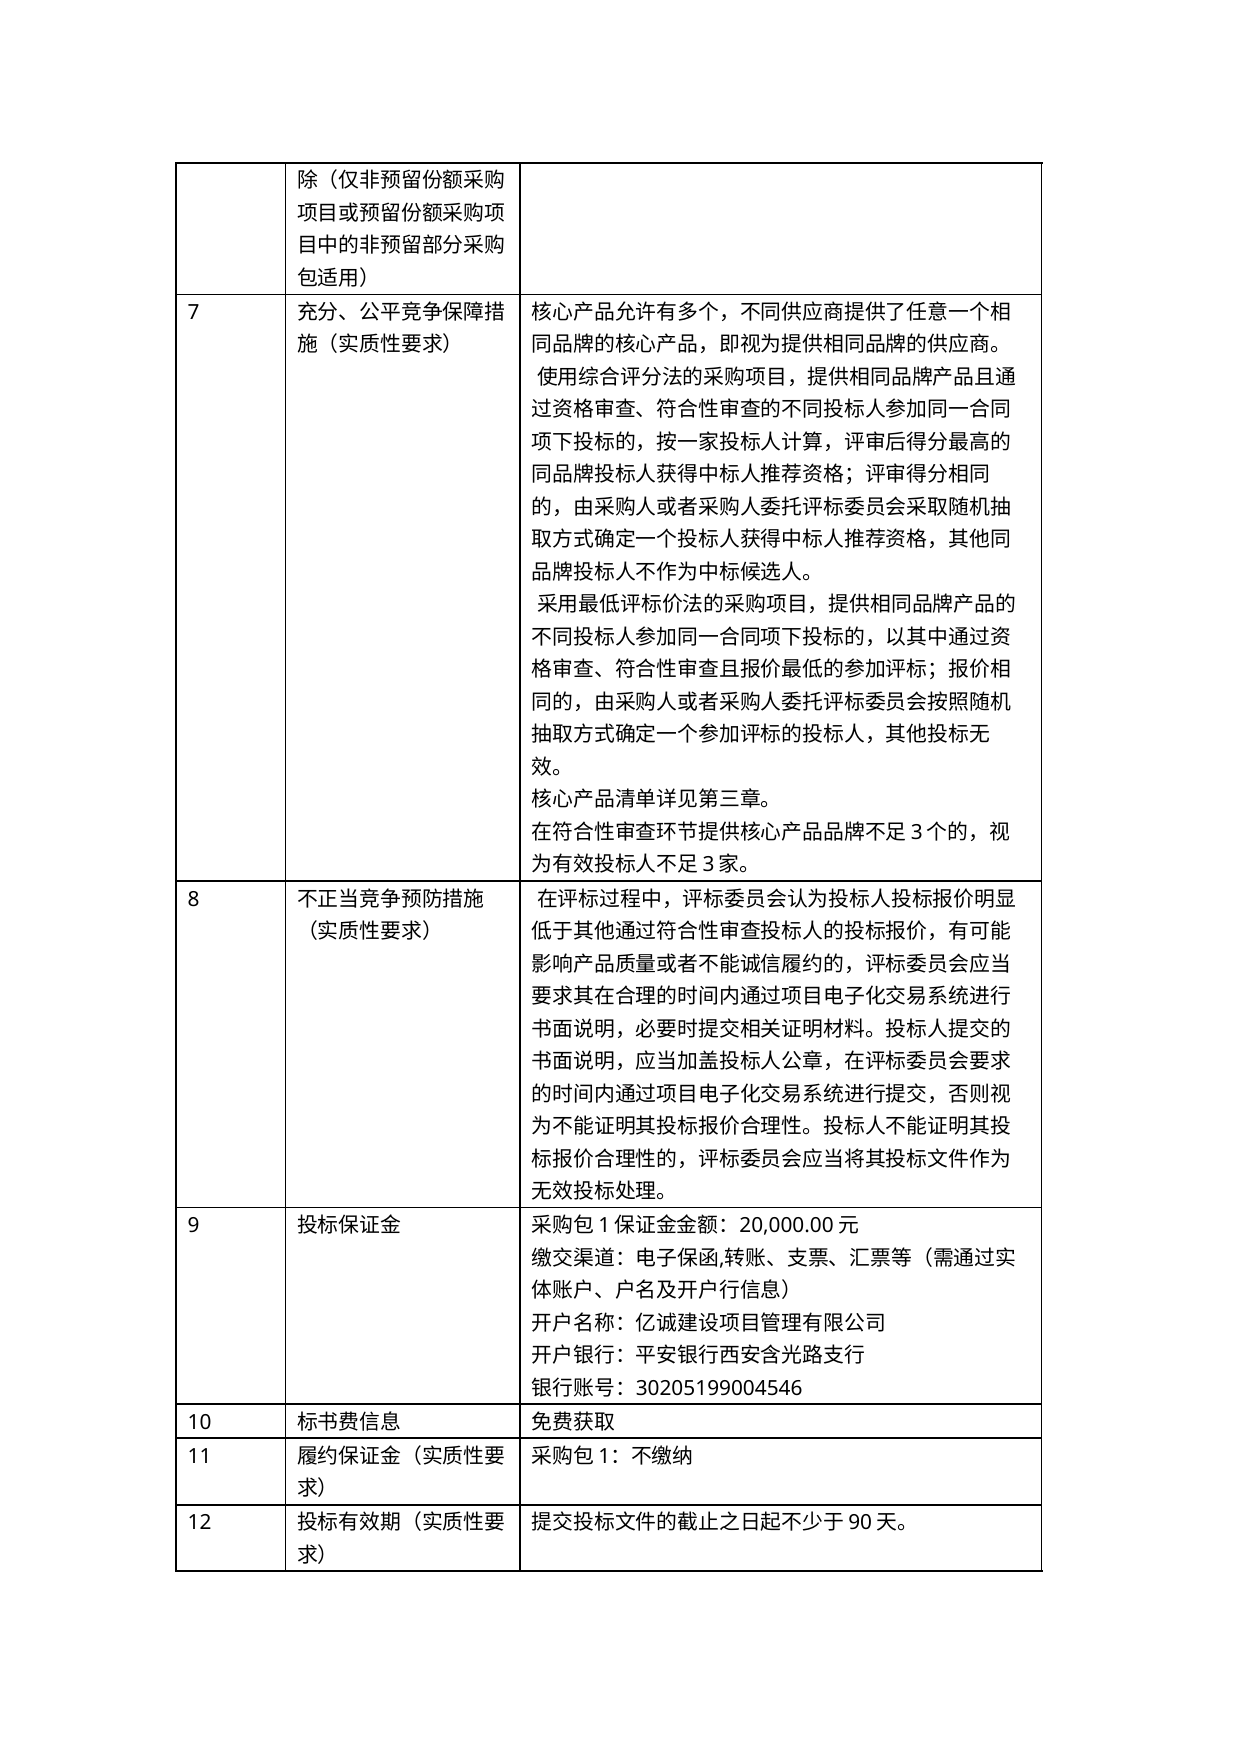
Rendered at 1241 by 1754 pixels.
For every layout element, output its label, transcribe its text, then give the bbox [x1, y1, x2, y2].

table_cell 核心产品允许有多个，不同供应商提供了任意一个相同品牌的核心产品，即视为提供相同品牌的供应商。 使用综合评分法的采购项目，提供相同品牌产品且通过资格审查、符合性审查的不同投标人参加同一合同项下投标的，按一家投标人计算，评审后得分最高的同品牌投标人获得中标人推荐资格；评审得分相同的，由采购人或者采购人委托评标委员会采取随机抽取方式确定一个投标人获得中标人推荐资格，其他同品牌投标人不作为中标候选人。 采用最低评标价法的采购项目，提供相同品牌产品的不同投标人参加同一合同项下投标的，以其中通过资格审查、符合性审查且报价最低的参加评标；报价相同的，由采购人或者采购人委托评标委员会按照随机抽取方式确定一个参加评标的投标人，其他投标无效。 核心产品清单详见第三章。 在符合性审查环节提供核心产品品牌不足3个的，视为有效投标人不足3家。 [521, 295, 1041, 880]
table_cell 免费获取 [521, 1405, 1041, 1437]
table_cell 7 [177, 295, 285, 880]
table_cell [286, 164, 519, 293]
table_cell 采购包1：不缴纳 [521, 1439, 1041, 1504]
table_cell 不正当竞争预防措施（实质性要求） [286, 882, 519, 1207]
table_cell 11 [177, 1439, 285, 1504]
table_cell 履约保证金（实质性要求） [286, 1439, 519, 1504]
table_cell 10 [177, 1405, 285, 1437]
table_cell 投标保证金 [286, 1208, 519, 1403]
table_cell 8 [177, 882, 285, 1207]
table_cell 9 [177, 1208, 285, 1403]
table_cell 提交投标文件的截止之日起不少于90天。 [521, 1506, 1041, 1570]
table_cell 充分、公平竞争保障措施（实质性要求） [286, 295, 519, 880]
table_cell 标书费信息 [286, 1405, 519, 1437]
table_cell 6 [177, 164, 285, 293]
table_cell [521, 164, 1041, 293]
table_cell 在评标过程中，评标委员会认为投标人投标报价明显低于其他通过符合性审查投标人的投标报价，有可能影响产品质量或者不能诚信履约的，评标委员会应当要求其在合理的时间内通过项目电子化交易系统进行书面说明，必要时提交相关证明材料。投标人提交的书面说明，应当加盖投标人公章，在评标委员会要求的时间内通过项目电子化交易系统进行提交，否则视为不能证明其投标报价合理性。投标人不能证明其投标报价合理性的，评标委员会应当将其投标文件作为无效投标处理。 [521, 882, 1041, 1207]
table_cell 投标有效期（实质性要求） [286, 1506, 519, 1570]
table_cell 12 [177, 1506, 285, 1570]
table_cell 采购包1保证金金额：20,000.00元 缴交渠道：电子保函,转账、支票、汇票等（需通过实体账户、户名及开户行信息） 开户名称：亿诚建设项目管理有限公司 开户银行：平安银行西安含光路支行 银行账号：30205199004546 [521, 1208, 1041, 1403]
